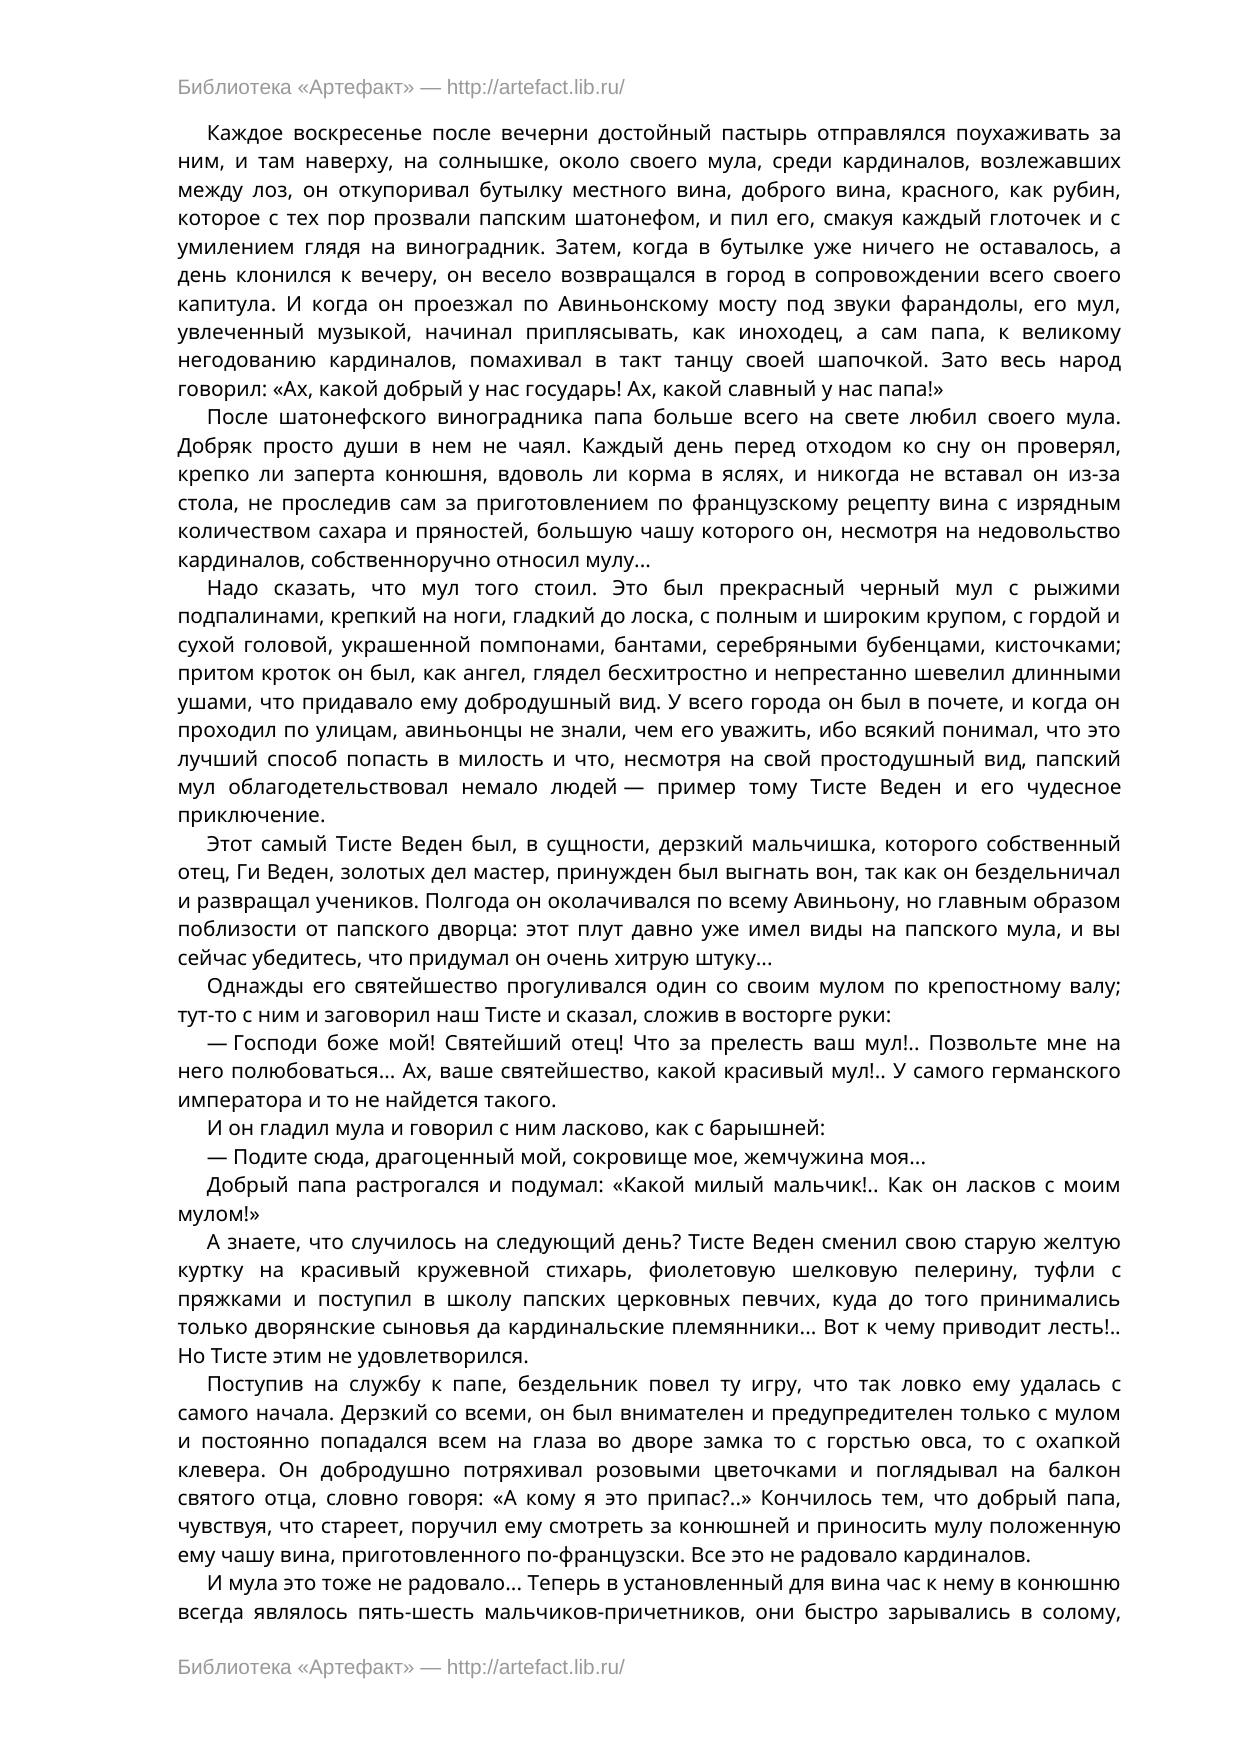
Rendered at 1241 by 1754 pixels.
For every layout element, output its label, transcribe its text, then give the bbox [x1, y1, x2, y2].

text Однажды его святейшество прогуливался один со своим мулом по крепостному валу; тут-то с ним и заговорил наш Тисте и сказал, сложив в восторге руки: [177, 971, 1122, 1028]
text И он гладил мула и говорил с ним ласково, как с барышней: [177, 1113, 1122, 1142]
text А знаете, что случилось на следующий день? Тисте Веден сменил свою старую желтую куртку на красивый кружевной стихарь, фиолетовую шелковую пелерину, туфли с пряжками и поступил в школу папских церковных певчих, куда до того принимались только дворянские сыновья да кардинальские племянники... Вот к чему приводит лесть!.. Но Тисте этим не удовлетворился. [177, 1227, 1122, 1369]
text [177, 1568, 1122, 1625]
text Надо сказать, что мул того стоил. Это был прекрасный черный мул с рыжими подпалинами, крепкий на ноги, гладкий до лоска, с полным и широким крупом, с гордой и сухой головой, украшенной помпонами, бантами, серебряными бубенцами, кисточками; притом кроток он был, как ангел, глядел бесхитростно и непрестанно шевелил длинными ушами, что придавало ему добродушный вид. У всего города он был в почете, и когда он проходил по улицам, авиньонцы не знали, чем его уважить, ибо всякий понимал, что это лучший способ попасть в милость и что, несмотря на свой простодушный вид, папский мул облагодетельствовал немало людей — пример тому Тисте Веден и его чудесное приключение. [177, 573, 1122, 829]
text Этот самый Тисте Веден был, в сущности, дерзкий мальчишка, которого собственный отец, Ги Веден, золотых дел мастер, принужден был выгнать вон, так как он бездельничал и развращал учеников. Полгода он околачивался по всему Авиньону, но главным образом поблизости от папского дворца: этот плут давно уже имел виды на папского мула, и вы сейчас убедитесь, что придумал он очень хитрую штуку... [177, 829, 1122, 971]
text Каждое воскресенье после вечерни достойный пастырь отправлялся поухаживать за ним, и там наверху, на солнышке, около своего мула, среди кардиналов, возлежавших между лоз, он откупоривал бутылку местного вина, доброго вина, красного, как рубин, которое с тех пор прозвали папским шатонефом, и пил его, смакуя каждый глоточек и с умилением глядя на виноградник. Затем, когда в бутылке уже ничего не оставалось, а день клонился к вечеру, он весело возвращался в город в сопровождении всего своего капитула. И когда он проезжал по Авиньонскому мосту под звуки фарандолы, его мул, увлеченный музыкой, начинал приплясывать, как иноходец, а сам папа, к великому негодованию кардиналов, помахивал в такт танцу своей шапочкой. Зато весь народ говорил: «Ах, какой добрый у нас государь! Ах, какой славный у нас папа!» [177, 118, 1122, 402]
text — Подите сюда, драгоценный мой, сокровище мое, жемчужина моя... [177, 1142, 1122, 1170]
text Поступив на службу к папе, бездельник повел ту игру, что так ловко ему удалась с самого начала. Дерзкий со всеми, он был внимателен и предупредителен только с мулом и постоянно попадался всем на глаза во дворе замка то с горстью овса, то с охапкой клевера. Он добродушно потряхивал розовыми цветочками и поглядывал на балкон святого отца, словно говоря: «А кому я это припас?..» Кончилось тем, что добрый папа, чувствуя, что стареет, поручил ему смотреть за конюшней и приносить мулу положенную ему чашу вина, приготовленного по-французски. Все это не радовало кардиналов. [177, 1369, 1122, 1568]
text После шатонефского виноградника папа больше всего на свете любил своего мула. Добряк просто души в нем не чаял. Каждый день перед отходом ко сну он проверял, крепко ли заперта конюшня, вдоволь ли корма в яслях, и никогда не вставал он из-за стола, не проследив сам за приготовлением по французскому рецепту вина с изрядным количеством сахара и пряностей, большую чашу которого он, несмотря на недовольство кардиналов, собственноручно относил мулу... [177, 402, 1122, 573]
text Добрый папа растрогался и подумал: «Какой милый мальчик!.. Как он ласков с моим мулом!» [177, 1170, 1122, 1227]
text — Господи боже мой! Святейший отец! Что за прелесть ваш мул!.. Позвольте мне на него полюбоваться... Ах, ваше святейшество, какой красивый мул!.. У самого германского императора и то не найдется такого. [177, 1028, 1122, 1113]
